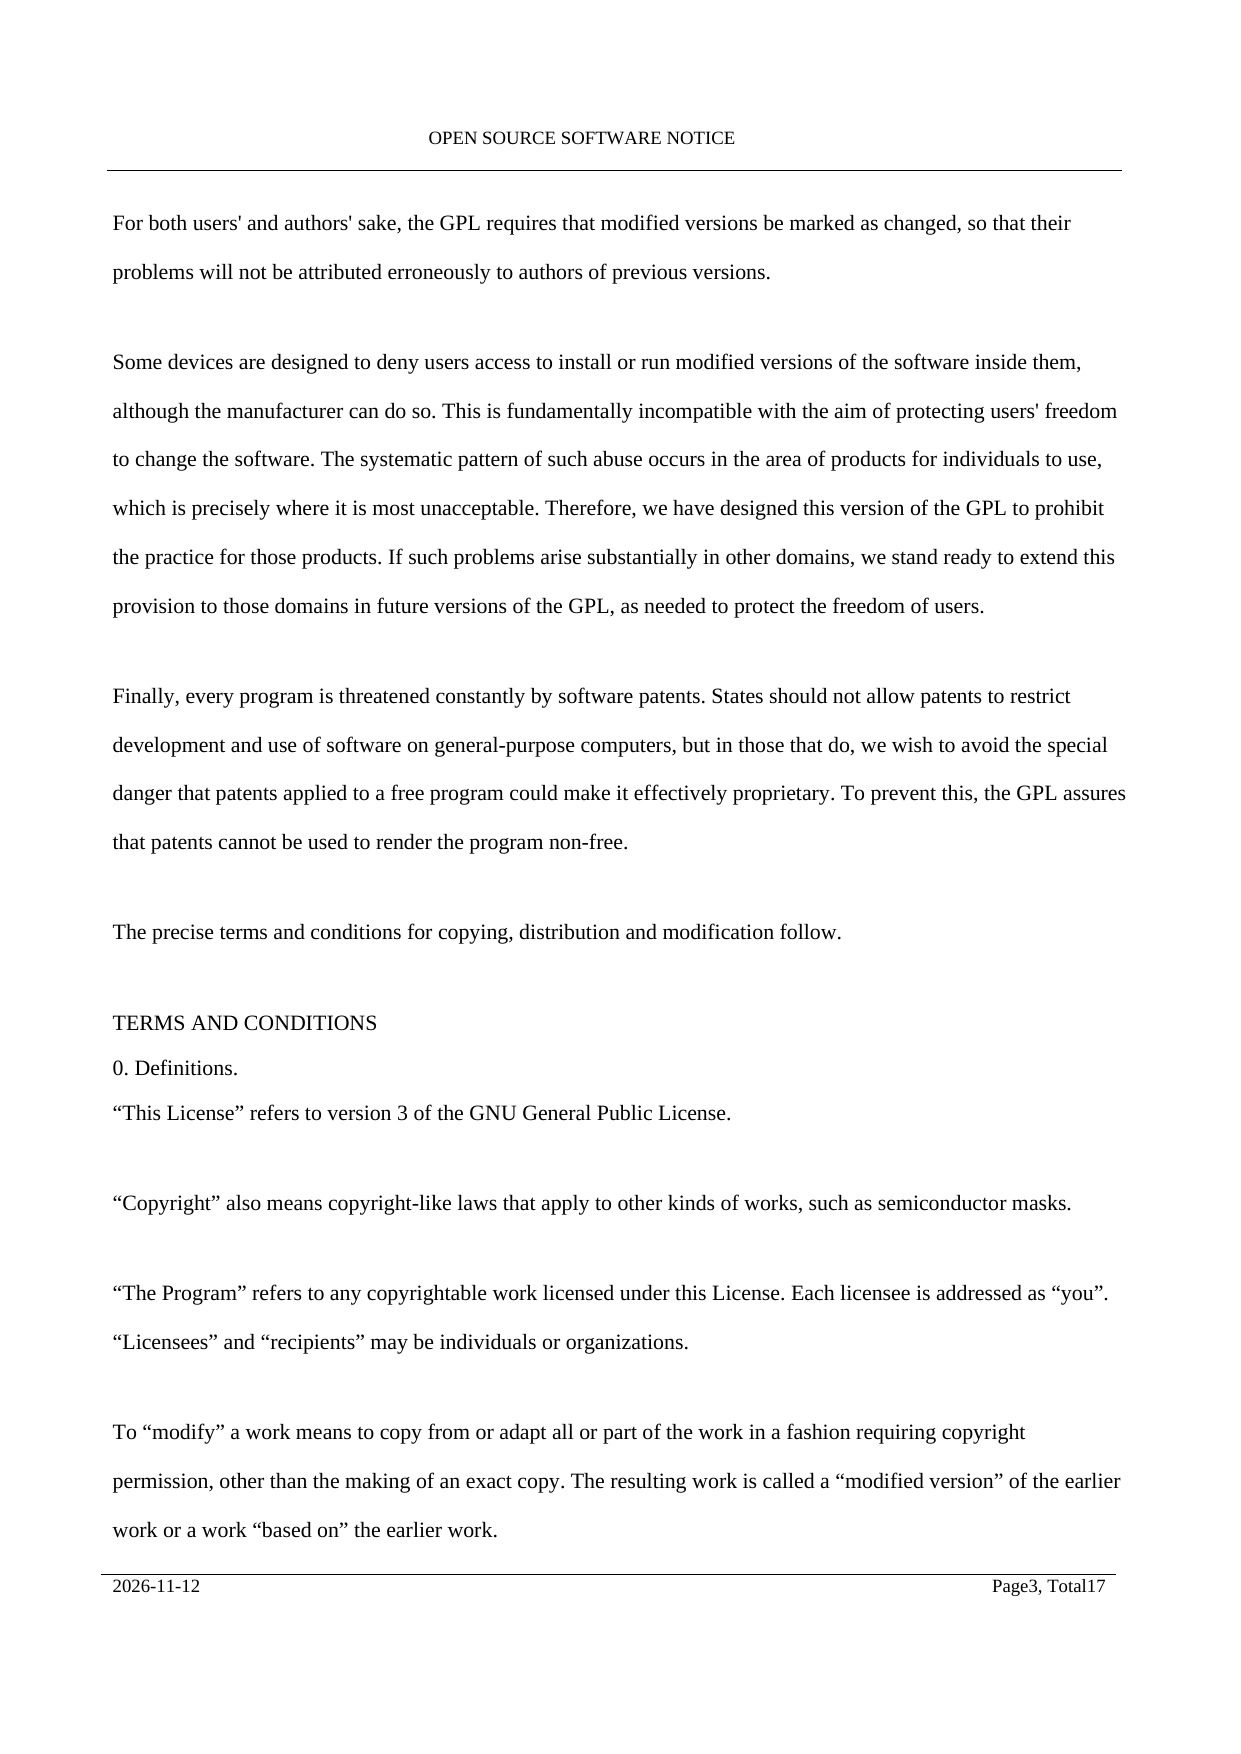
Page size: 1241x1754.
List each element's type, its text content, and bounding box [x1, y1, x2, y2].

text The precise terms and conditions for copying, distribution and modification follow. [112, 916, 1128, 948]
text Finally, every program is threatened constantly by software patents. States should not allow patents to restrict development and use of software on general-purpose computers, but in those that do, we wish to avoid the special danger that patents applied to a free program could make it effectively proprietary. To prevent this, the GPL assures that patents cannot be used to render the program non-free. [112, 679, 1128, 858]
text “This License” refers to version 3 of the GNU General Public License. [112, 1096, 1128, 1129]
text “The Program” refers to any copyrightable work licensed under this License. Each licensee is addressed as “you”. “Licensees” and “recipients” may be individuals or organizations. [112, 1277, 1128, 1358]
text To “modify” a work means to copy from or adapt all or part of the work in a fashion requiring copyright permission, other than the making of an exact copy. The resulting work is called a “modified version” of the earlier work or a work “based on” the earlier work. [112, 1416, 1128, 1546]
text 0. Definitions. [112, 1051, 1128, 1083]
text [112, 206, 1128, 288]
text Some devices are designed to deny users access to install or run modified versions of the software inside them, although the manufacturer can do so. This is fundamentally incompatible with the aim of protecting users' freedom to change the software. The systematic pattern of such abuse occurs in the area of products for individuals to use, which is precisely where it is most unacceptable. Therefore, we have designed this version of the GPL to prohibit the practice for those products. If such problems arise substantially in other domains, we stand ready to extend this provision to those domains in future versions of the GPL, as needed to protect the freedom of users. [112, 345, 1128, 622]
text TERMS AND CONDITIONS [112, 1006, 1128, 1038]
text “Copyright” also means copyright-like laws that apply to other kinds of works, such as semiconductor masks. [112, 1186, 1128, 1219]
